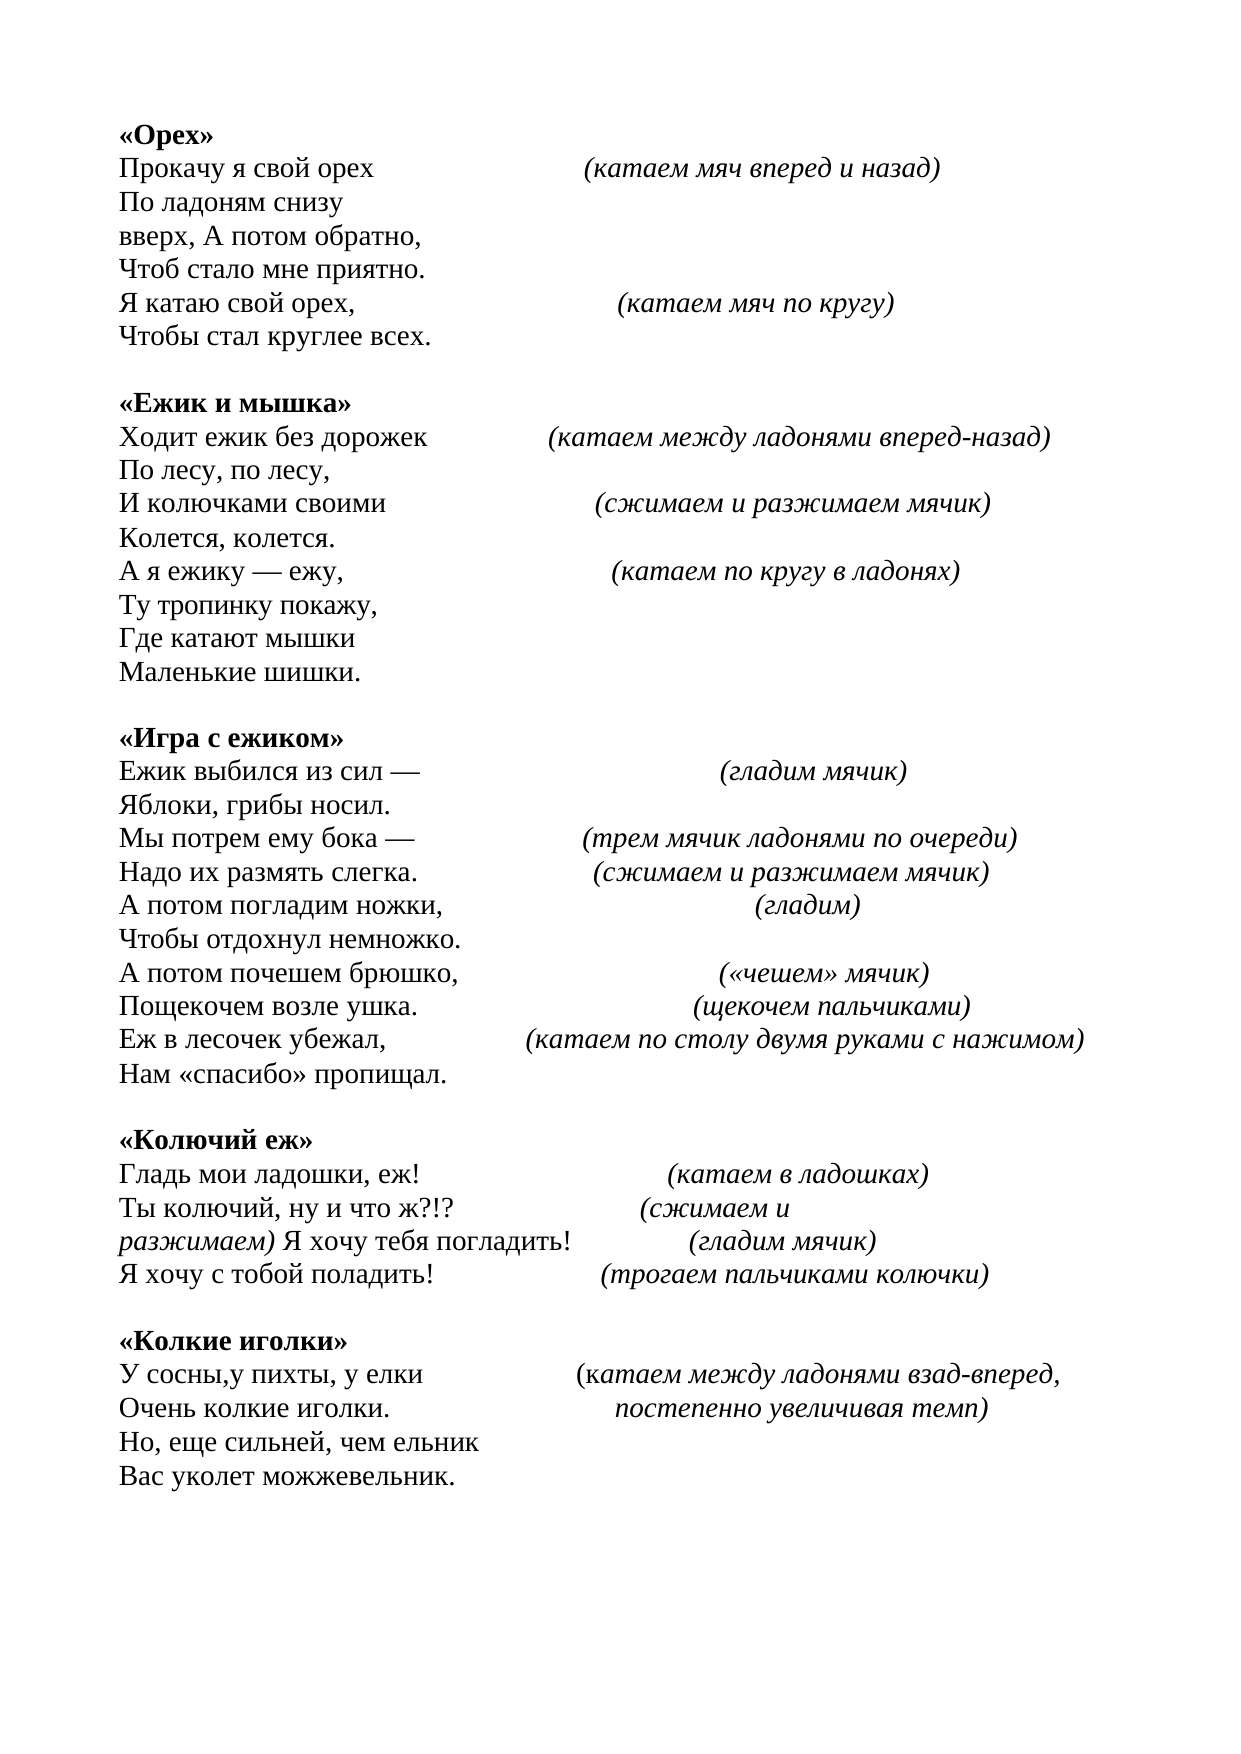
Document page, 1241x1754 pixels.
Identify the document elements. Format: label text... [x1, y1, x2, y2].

text И колючками своими (сжимаем и разжимаем мячик) [118, 486, 1144, 520]
text Ежик выбился из сил — (гладим мячик) [118, 754, 1144, 787]
text Ходит ежик без дорожек (катаем между ладонями вперед-назад) [118, 419, 1144, 453]
text Ту тропинку покажу, Где катают мышки Маленькие шишки. [118, 587, 379, 688]
text Яблоки, грибы носил. [118, 788, 1144, 821]
text Я катаю свой орех, (катаем мяч по кругу) [118, 285, 1144, 319]
subtitle «Игра с ежиком» [118, 720, 1144, 754]
text А потом почешем брюшко, («чешем» мячик) [118, 955, 1144, 989]
text А потом погладим ножки, (гладим) [118, 888, 1144, 921]
text Гладь мои ладошки, еж! (катаем в ладошках) Ты колючий, ну и что ж?!? (сжимаем и разжимаем) Я хочу тебя погладить! (гладим мячик) [118, 1156, 953, 1257]
text Колется, колется. [118, 520, 1144, 554]
text Очень колкие иголки. постепенно увеличивая темп) [118, 1391, 1144, 1424]
text Я хочу с тобой поладить! (трогаем пальчиками колючки) [118, 1257, 1144, 1290]
text Надо их размять слегка. (сжимаем и разжимаем мячик) [118, 854, 1144, 888]
text Нам «спасибо» пропищал. [118, 1056, 1144, 1090]
text У сосны,у пихты, у елки (катаем между ладонями взад-вперед, [118, 1357, 1144, 1391]
subtitle «Колючий еж» [118, 1123, 1144, 1156]
text Еж в лесочек убежал, (катаем по столу двумя руками с нажимом) [118, 1022, 1144, 1056]
subtitle «Колкие иголки» [118, 1324, 1144, 1357]
text Прокачу я свой орех (катаем мяч вперед и назад) [118, 151, 1144, 184]
text Но, еще сильней, чем ельник Вас уколет можжевельник. [118, 1424, 490, 1491]
text А я ежику — ежу, (катаем по кругу в ладонях) [118, 554, 1144, 587]
subtitle «Орех» [118, 118, 1144, 151]
text Пощекочем возле ушка. (щекочем пальчиками) [118, 989, 1144, 1022]
text Чтоб стало мне приятно. [118, 252, 1144, 285]
text По ладоням снизу вверх, А потом обратно, [118, 184, 427, 252]
text Мы потрем ему бока — (трем мячик ладонями по очереди) [118, 821, 1144, 854]
text Чтобы стал круглее всех. [118, 319, 1144, 352]
subtitle «Ежик и мышка» [118, 386, 1144, 419]
text По лесу, по лесу, [118, 453, 1144, 486]
text Чтобы отдохнул немножко. [118, 922, 1144, 955]
